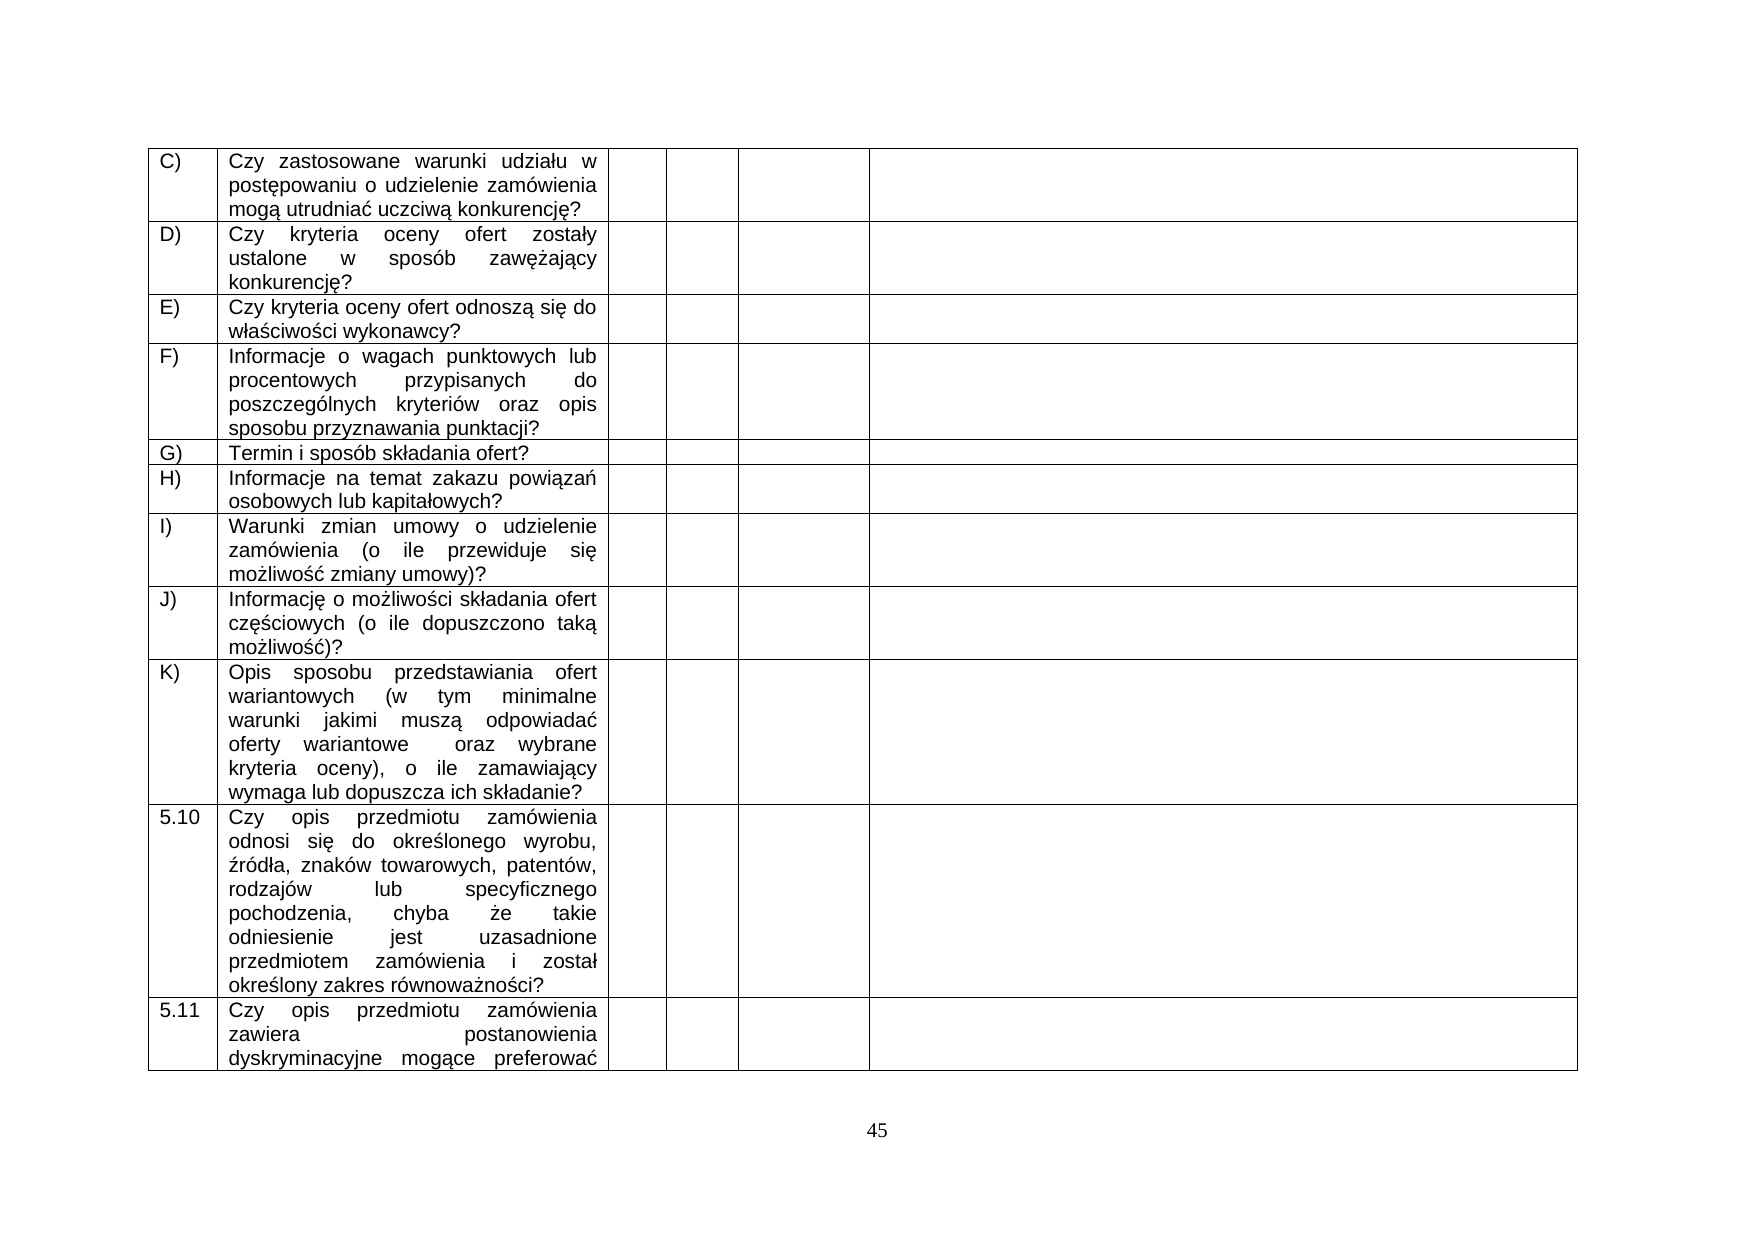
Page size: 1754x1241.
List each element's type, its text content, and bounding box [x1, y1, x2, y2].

table_cell Opis sposobu przedstawiania ofert wariantowych (w tym minimalne warunki jakimi muszą odpowiadać oferty wariantowe oraz wybrane kryteria oceny), o ile zamawiający wymaga lub dopuszcza ich składanie? [218, 660, 608, 804]
table_cell [870, 587, 1577, 659]
table_cell Informacje o wagach punktowych lub procentowych przypisanych do poszczególnych kryteriów oraz opis sposobu przyznawania punktacji? [218, 344, 608, 439]
table_cell [739, 805, 869, 997]
table_cell [739, 149, 869, 221]
table_cell [870, 805, 1577, 997]
table_cell [739, 465, 869, 513]
table_cell [870, 465, 1577, 513]
table_cell [667, 998, 738, 1069]
table_cell Czy zastosowane warunki udziału w postępowaniu o udzielenie zamówienia mogą utrudniać uczciwą konkurencję? [218, 149, 608, 221]
table_cell [667, 514, 738, 586]
table_cell [870, 660, 1577, 804]
table_cell Termin i sposób składania ofert? [218, 440, 608, 464]
table_cell [739, 660, 869, 804]
table_cell [870, 440, 1577, 464]
table_cell [667, 440, 738, 464]
table_cell D) [149, 222, 217, 293]
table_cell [218, 998, 608, 1069]
table_cell J) [149, 587, 217, 659]
table_cell [739, 440, 869, 464]
table_cell [609, 514, 666, 586]
table_cell [739, 222, 869, 293]
table_cell [609, 587, 666, 659]
table_cell [609, 805, 666, 997]
table_cell [739, 587, 869, 659]
table_cell Informacje na temat zakazu powiązań osobowych lub kapitałowych? [218, 465, 608, 513]
table_cell [667, 222, 738, 293]
table_cell Informację o możliwości składania ofert częściowych (o ile dopuszczono taką możliwość)? [218, 587, 608, 659]
table_cell [609, 295, 666, 342]
table_cell [739, 344, 869, 439]
table_cell Czy kryteria oceny ofert zostały ustalone w sposób zawężający konkurencję? [218, 222, 608, 293]
table_cell [739, 514, 869, 586]
table_cell 5.10 [149, 805, 217, 997]
table_cell [870, 222, 1577, 293]
table_cell [870, 149, 1577, 221]
table_cell [739, 998, 869, 1069]
table_cell [667, 587, 738, 659]
table_cell [609, 998, 666, 1069]
table_cell Czy kryteria oceny ofert odnoszą się do właściwości wykonawcy? [218, 295, 608, 342]
table_cell [667, 660, 738, 804]
table_cell Czy opis przedmiotu zamówienia odnosi się do określonego wyrobu, źródła, znaków towarowych, patentów, rodzajów lub specyficznego pochodzenia, chyba że takie odniesienie jest uzasadnione przedmiotem zamówienia i został określony zakres równoważności? [218, 805, 608, 997]
table_cell E) [149, 295, 217, 342]
table_cell [870, 998, 1577, 1069]
table_cell G) [149, 440, 217, 464]
table_cell [870, 344, 1577, 439]
table_cell [609, 344, 666, 439]
table_cell F) [149, 344, 217, 439]
table_cell I) [149, 514, 217, 586]
table_cell [609, 149, 666, 221]
table_cell [609, 222, 666, 293]
table_cell [667, 805, 738, 997]
table_cell [667, 295, 738, 342]
table_cell [609, 660, 666, 804]
table_cell 5.11 [149, 998, 217, 1069]
table_cell [667, 465, 738, 513]
table_cell C) [149, 149, 217, 221]
table_cell H) [149, 465, 217, 513]
table_cell K) [149, 660, 217, 804]
table_cell [870, 295, 1577, 342]
table_cell [667, 149, 738, 221]
table_cell [739, 295, 869, 342]
table_cell [609, 440, 666, 464]
table_cell [609, 465, 666, 513]
table_cell [667, 344, 738, 439]
table_cell [870, 514, 1577, 586]
table_cell Warunki zmian umowy o udzielenie zamówienia (o ile przewiduje się możliwość zmiany umowy)? [218, 514, 608, 586]
